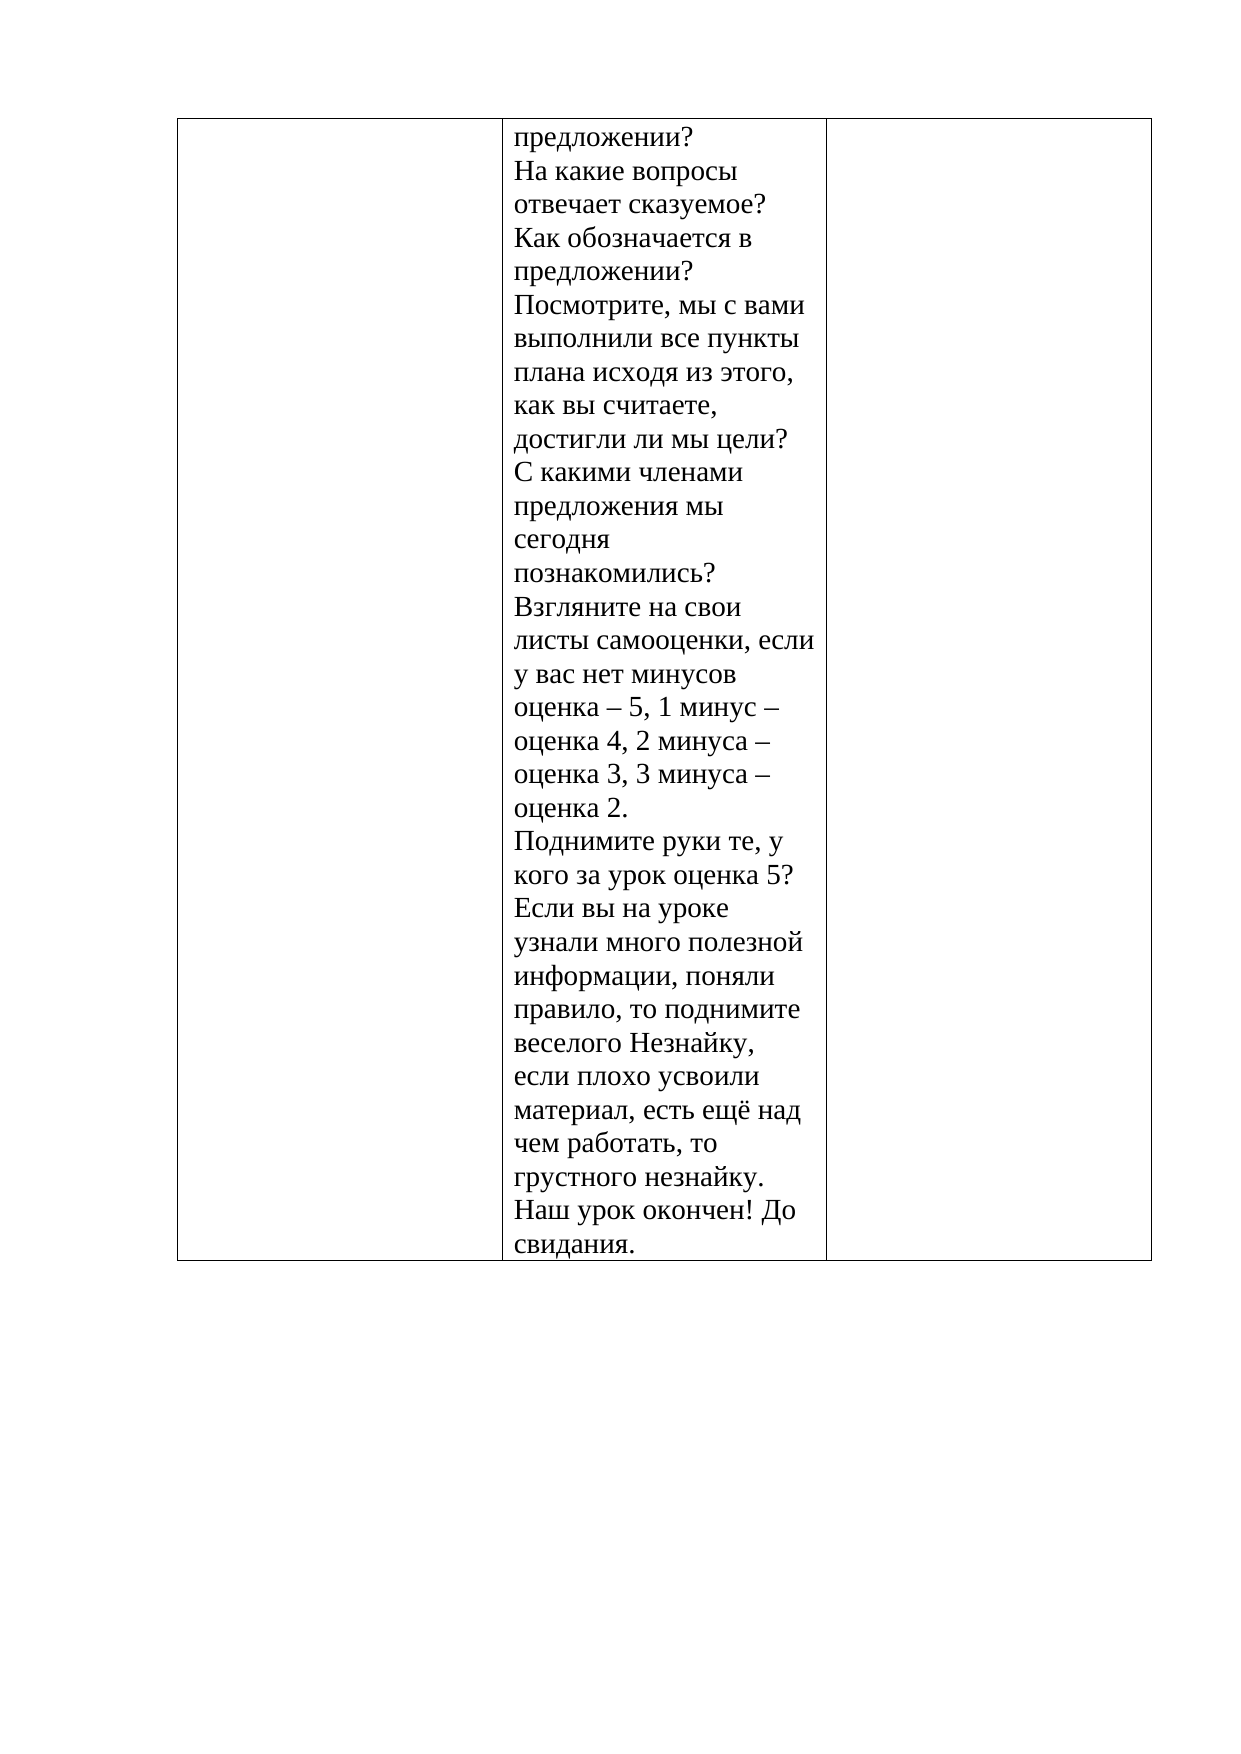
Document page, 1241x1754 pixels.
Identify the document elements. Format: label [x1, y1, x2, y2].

table_cell [503, 119, 826, 1259]
table_cell [827, 119, 1151, 1259]
table_cell [178, 119, 502, 1259]
